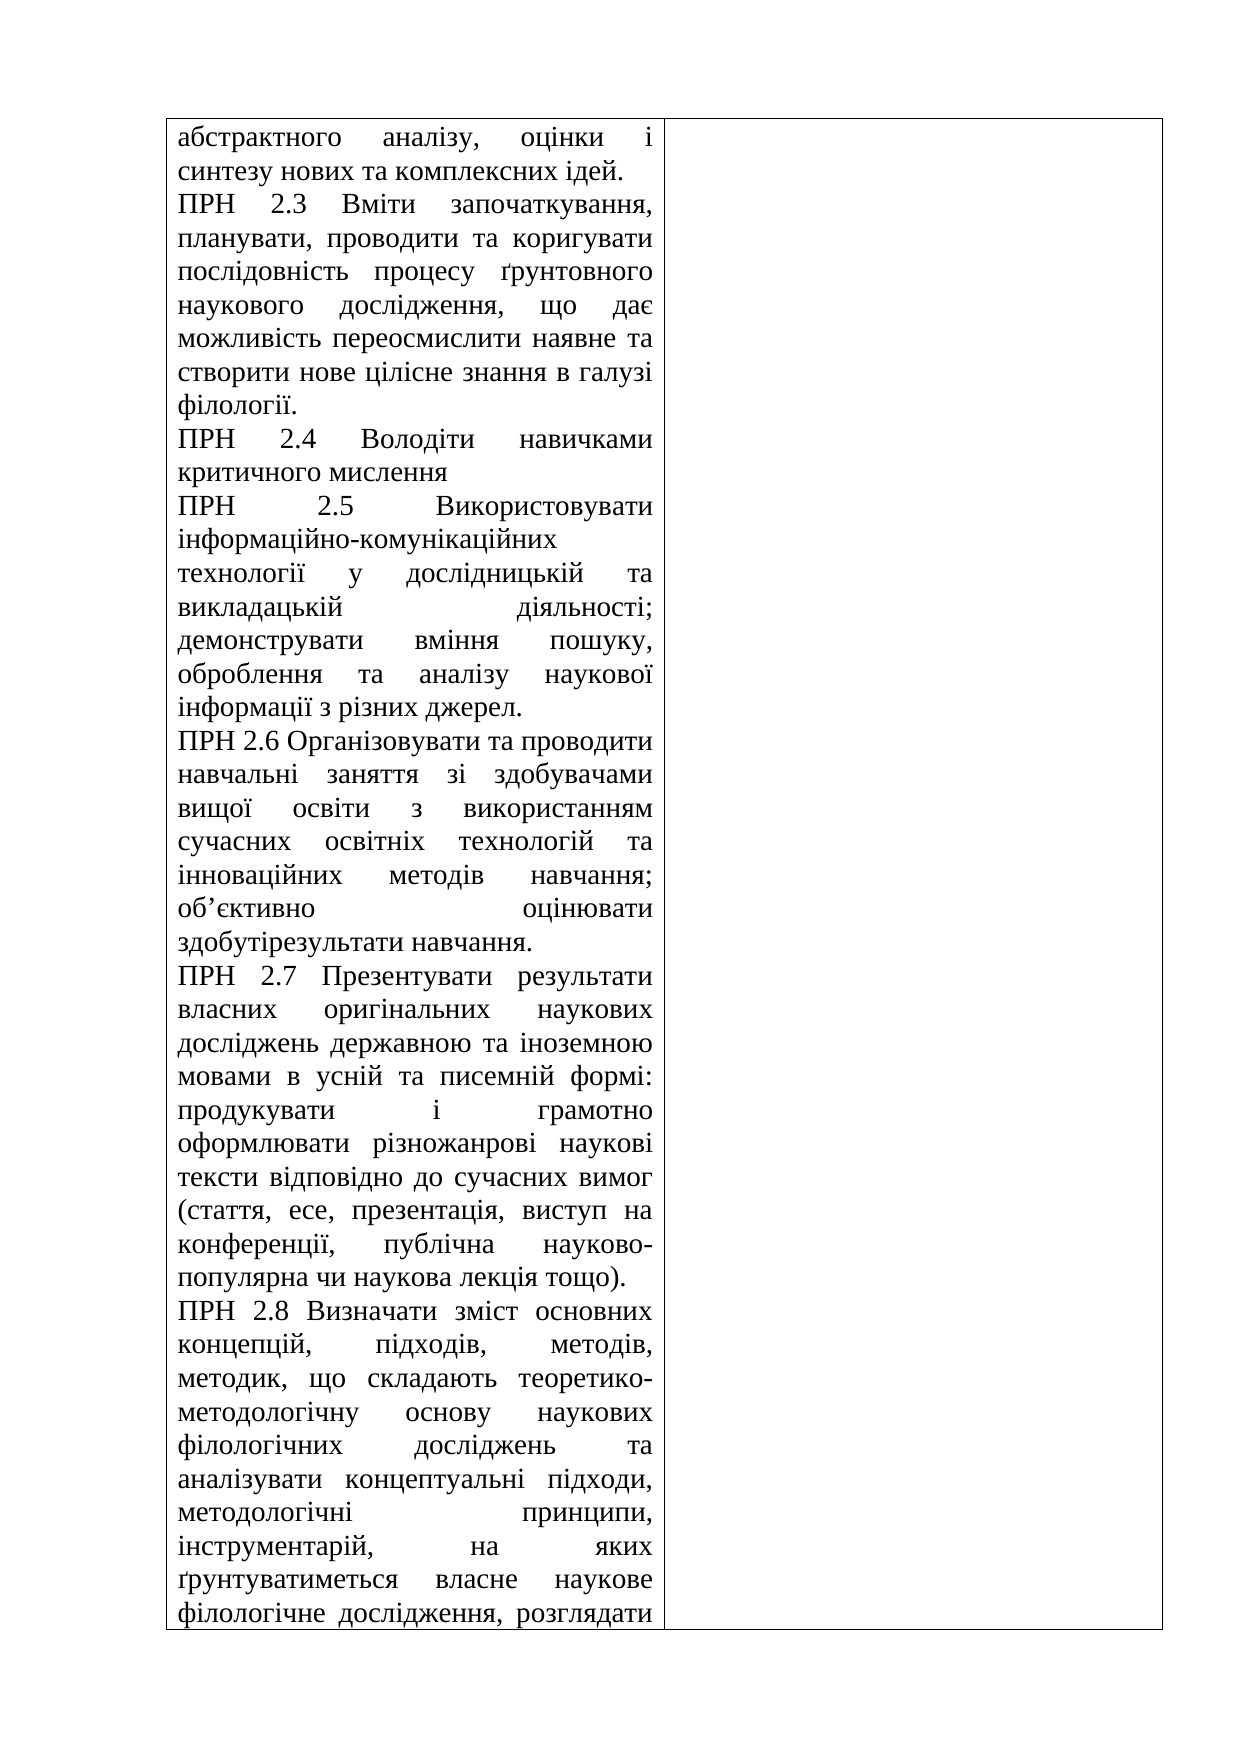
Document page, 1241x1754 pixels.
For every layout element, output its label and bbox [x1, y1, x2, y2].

table_cell [167, 119, 664, 1628]
table_cell [665, 119, 1162, 1628]
